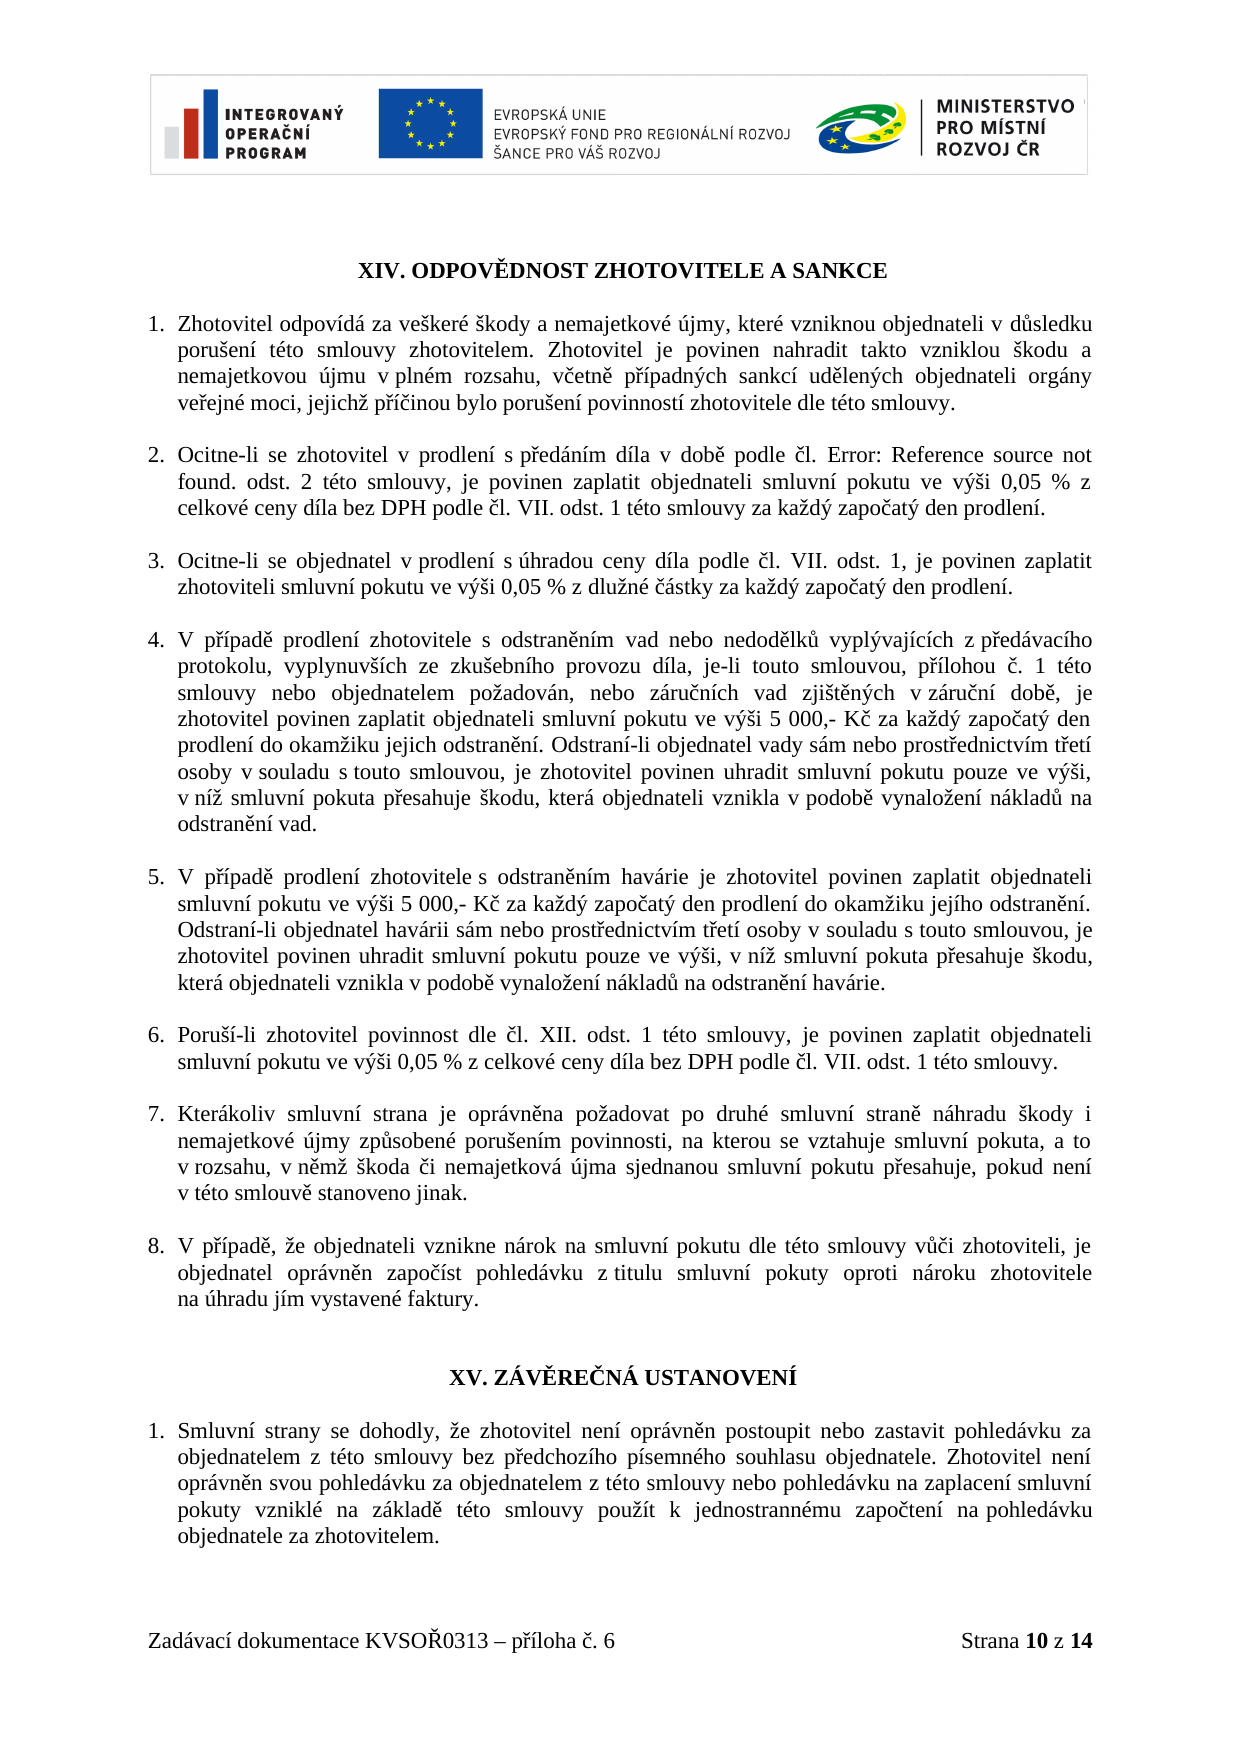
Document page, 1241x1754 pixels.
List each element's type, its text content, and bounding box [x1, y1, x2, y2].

list XV. ZÁVĚREČNÁ USTANOVENÍ [148, 1364, 1093, 1390]
list Zhotovitel odpovídá za veškeré škody a nemajetkové újmy, které vzniknou objednateli v důsledku porušení této smlouvy zhotovitelem. Zhotovitel je povinen nahradit takto vzniklou škodu a nemajetkovou újmu v plném rozsahu, včetně případných sankcí udělených objednateli orgány veřejné moci, jejichž příčinou bylo porušení povinností zhotovitele dle této smlouvy. [148, 310, 1093, 415]
list V případě, že objednateli vznikne nárok na smluvní pokutu dle této smlouvy vůči zhotoviteli, je objednatel oprávněn započíst pohledávku z titulu smluvní pokuty oproti nároku zhotovitele na úhradu jím vystavené faktury. [148, 1232, 1093, 1311]
list V případě prodlení zhotovitele s odstraněním vad nebo nedodělků vyplývajících z předávacího protokolu, vyplynuvších ze zkušebního provozu díla, je-li touto smlouvou, přílohou č. 1 této smlouvy nebo objednatelem požadován, nebo záručních vad zjištěných v záruční době, je zhotovitel povinen zaplatit objednateli smluvní pokutu ve výši 5 000,- Kč za každý započatý den prodlení do okamžiku jejich odstranění. Odstraní-li objednatel vady sám nebo prostřednictvím třetí osoby v souladu s touto smlouvou, je zhotovitel povinen uhradit smluvní pokutu pouze ve výši, v níž smluvní pokuta přesahuje škodu, která objednateli vznikla v podobě vynaložení nákladů na odstranění vad. [148, 626, 1093, 837]
list V případě prodlení zhotovitele s odstraněním havárie je zhotovitel povinen zaplatit objednateli smluvní pokutu ve výši 5 000,- Kč za každý započatý den prodlení do okamžiku jejího odstranění. Odstraní-li objednatel havárii sám nebo prostřednictvím třetí osoby v souladu s touto smlouvou, je zhotovitel povinen uhradit smluvní pokutu pouze ve výši, v níž smluvní pokuta přesahuje škodu, která objednateli vznikla v podobě vynaložení nákladů na odstranění havárie. [148, 863, 1093, 995]
picture [147, 73, 1093, 176]
list Kterákoliv smluvní strana je oprávněna požadovat po druhé smluvní straně náhradu škody i nemajetkové újmy způsobené porušením povinnosti, na kterou se vztahuje smluvní pokuta, a to v rozsahu, v němž škoda či nemajetková újma sjednanou smluvní pokutu přesahuje, pokud není v této smlouvě stanoveno jinak. [148, 1100, 1093, 1206]
list Smluvní strany se dohodly, že zhotovitel není oprávněn postoupit nebo zastavit pohledávku za objednatelem z této smlouvy bez předchozího písemného souhlasu objednatele. Zhotovitel není oprávněn svou pohledávku za objednatelem z této smlouvy nebo pohledávku na zaplacení smluvní pokuty vzniklé na základě této smlouvy použít k jednostrannému započtení na pohledávku objednatele za zhotovitelem. [148, 1417, 1093, 1548]
list XIV. ODPOVĚDNOST ZHOTOVITELE A SANKCE [148, 257, 1093, 283]
